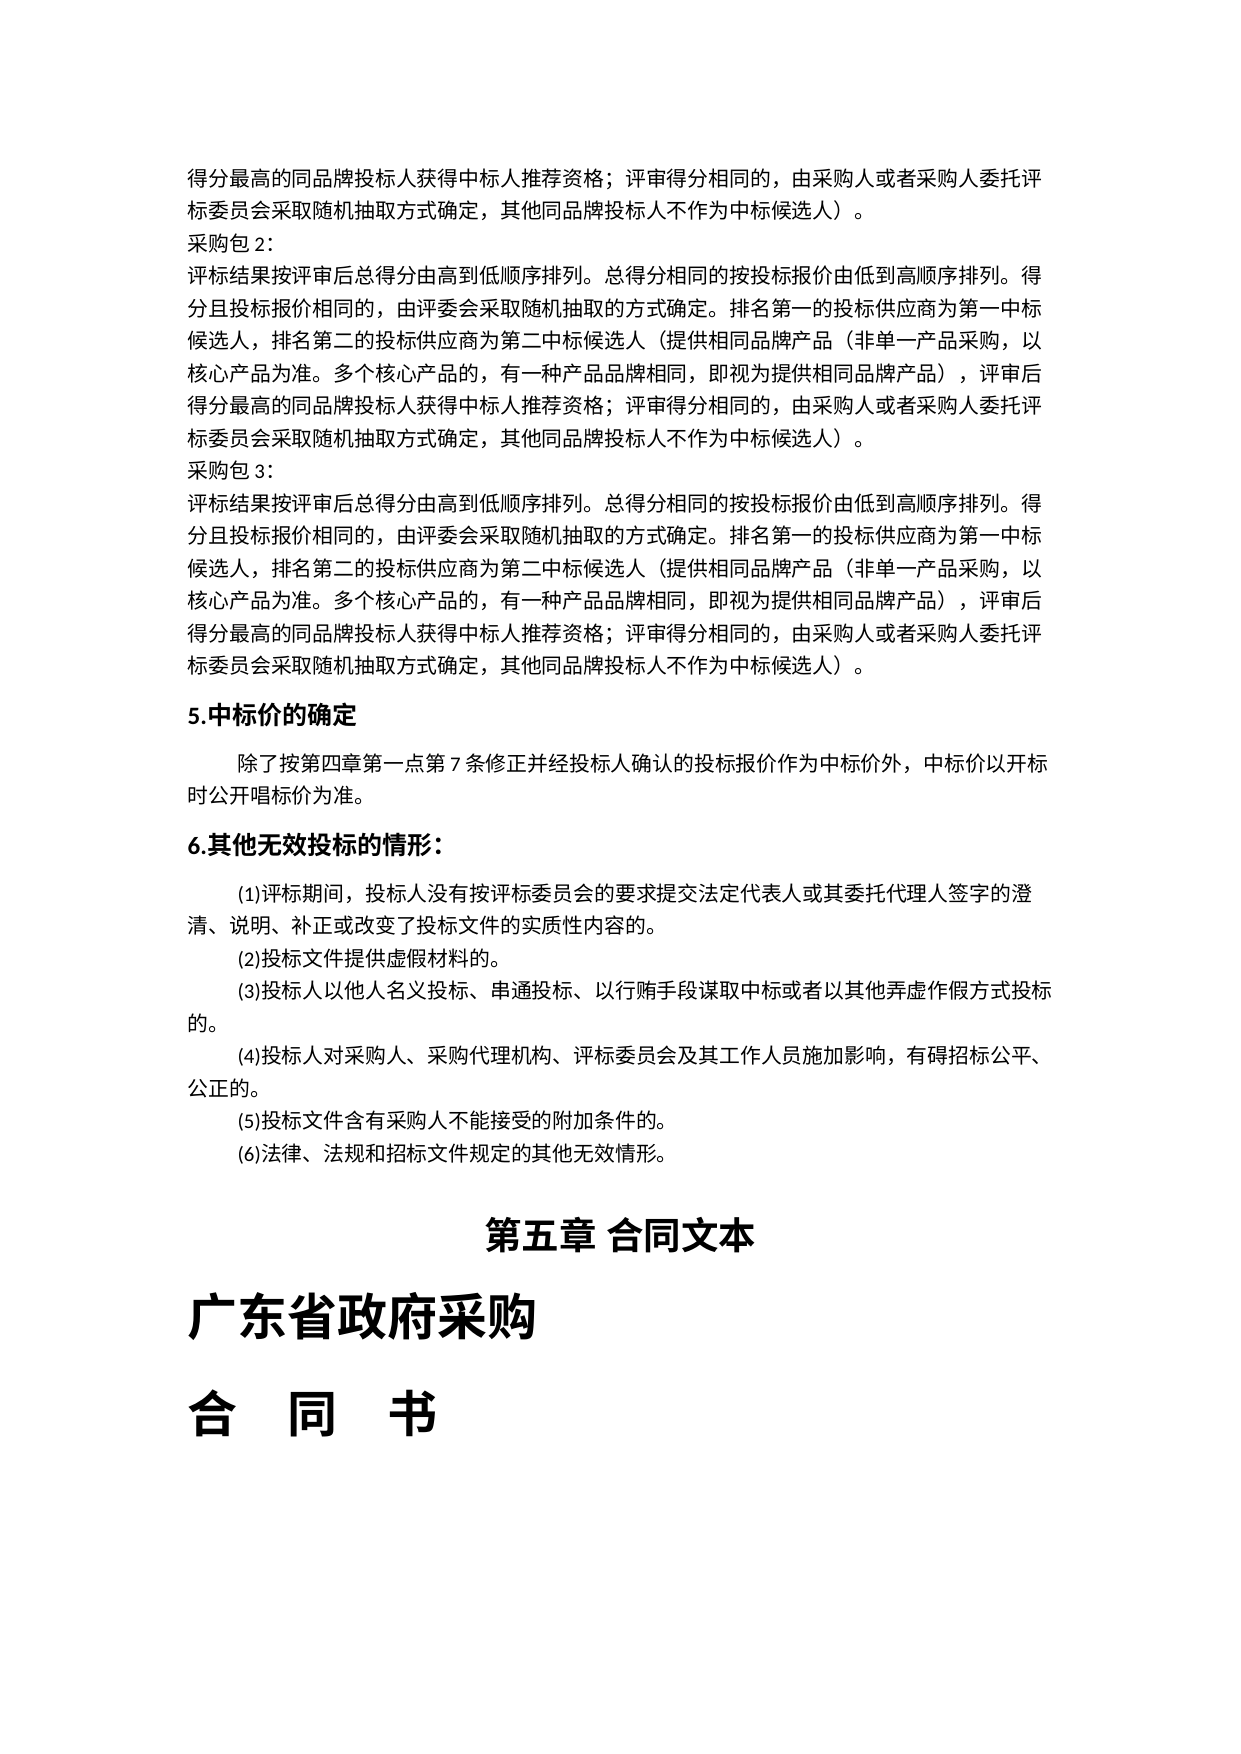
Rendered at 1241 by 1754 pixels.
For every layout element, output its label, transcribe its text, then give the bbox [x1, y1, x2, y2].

text (6)法律、法规和招标文件规定的其他无效情形。 [187, 1137, 1053, 1169]
text (2)投标文件提供虚假材料的。 [187, 942, 1053, 974]
text 除了按第四章第一点第7条修正并经投标人确认的投标报价作为中标价外，中标价以开标时公开唱标价为准。 [187, 747, 1053, 812]
text 合 同 书 [187, 1364, 1053, 1462]
text (5)投标文件含有采购人不能接受的附加条件的。 [187, 1104, 1053, 1137]
text 采购包2： [187, 227, 1053, 259]
text 5.中标价的确定 [187, 682, 1053, 747]
text (1)评标期间，投标人没有按评标委员会的要求提交法定代表人或其委托代理人签字的澄清、说明、补正或改变了投标文件的实质性内容的。 [187, 877, 1053, 942]
text (3)投标人以他人名义投标、串通投标、以行贿手段谋取中标或者以其他弄虚作假方式投标的。 [187, 974, 1053, 1039]
text 第五章 合同文本 [187, 1202, 1053, 1267]
text 广东省政府采购 [187, 1267, 1053, 1364]
text 采购包3： [187, 454, 1053, 487]
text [187, 162, 1053, 227]
text (4)投标人对采购人、采购代理机构、评标委员会及其工作人员施加影响，有碍招标公平、公正的。 [187, 1039, 1053, 1104]
text 6.其他无效投标的情形： [187, 812, 1053, 877]
